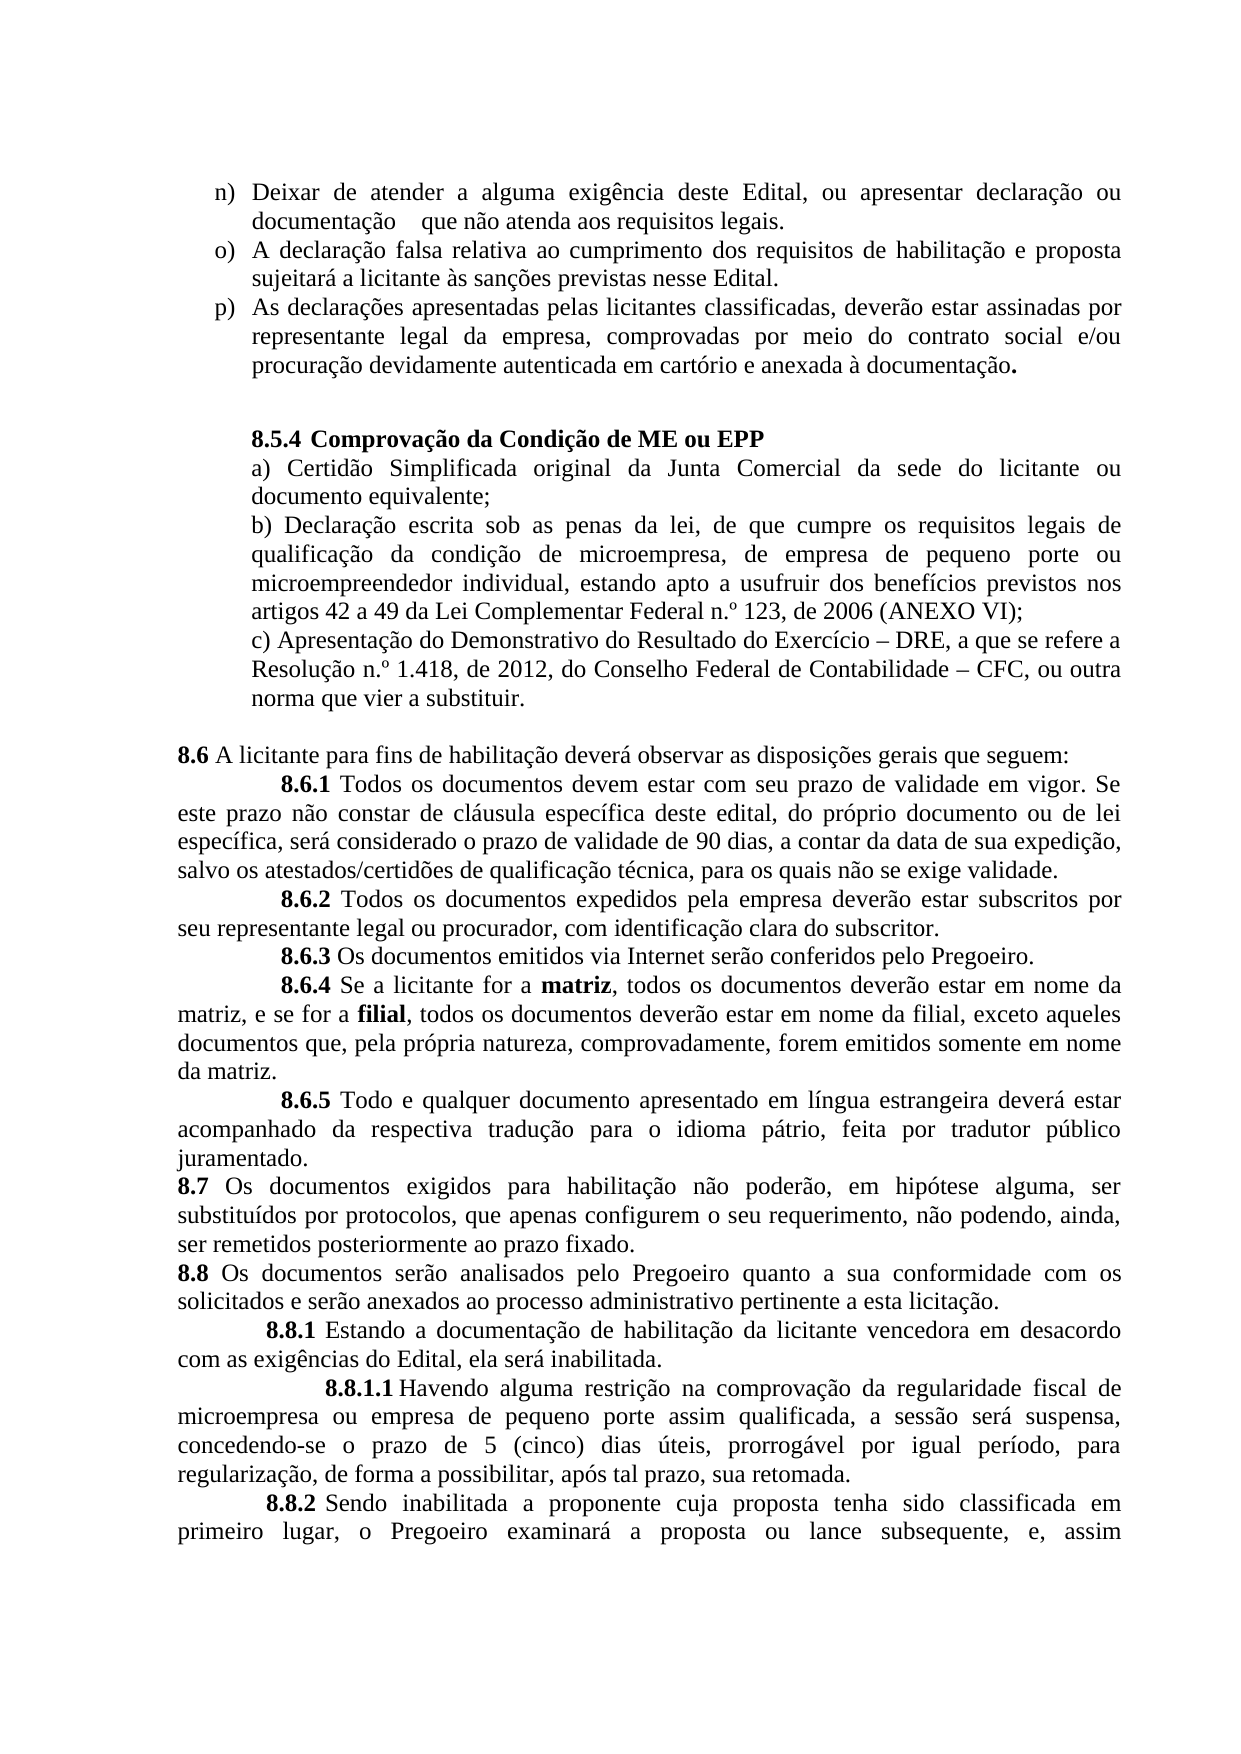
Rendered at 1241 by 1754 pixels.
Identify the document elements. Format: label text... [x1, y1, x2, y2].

text 8.6.4 Se a licitante for a matriz, todos os documentos deverão estar em nome da matriz, e se for a filial, todos os documentos deverão estar em nome da filial, exceto aqueles documentos que, pela própria natureza, comprovadamente, forem emitidos somente em nome da matriz. [177, 970, 1122, 1085]
text 8.8 Os documentos serão analisados pelo Pregoeiro quanto a sua conformidade com os solicitados e serão anexados ao processo administrativo pertinente a esta licitação. [177, 1258, 1122, 1315]
list A declaração falsa relativa ao cumprimento dos requisitos de habilitação e proposta sujeitará a licitante às sanções previstas nesse Edital. [214, 235, 1122, 292]
list a) Certidão Simplificada original da Junta Comercial da sede do licitante ou documento equivalente; [251, 453, 1122, 510]
list Deixar de atender a alguma exigência deste Edital, ou apresentar declaração ou documentação que não atenda aos requisitos legais. [214, 177, 1122, 235]
text 8.6.5 Todo e qualquer documento apresentado em língua estrangeira deverá estar acompanhado da respectiva tradução para o idioma pátrio, feita por tradutor público juramentado. [177, 1085, 1122, 1171]
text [177, 1488, 1122, 1545]
text 8.6.2 Todos os documentos expedidos pela empresa deverão estar subscritos por seu representante legal ou procurador, com identificação clara do subscritor. [177, 884, 1122, 941]
list b) Declaração escrita sob as penas da lei, de que cumpre os requisitos legais de qualificação da condição de microempresa, de empresa de pequeno porte ou microempreendedor individual, estando apto a usufruir dos benefícios previstos nos artigos 42 a 49 da Lei Complementar Federal n.º 123, de 2006 (ANEXO VI); [251, 510, 1122, 625]
text 8.8.1 Estando a documentação de habilitação da licitante vencedora em desacordo com as exigências do Edital, ela será inabilitada. [177, 1315, 1122, 1373]
text 8.6.3 Os documentos emitidos via Internet serão conferidos pelo Pregoeiro. [177, 941, 1122, 970]
text 8.8.1.1 Havendo alguma restrição na comprovação da regularidade fiscal de microempresa ou empresa de pequeno porte assim qualificada, a sessão será suspensa, concedendo-se o prazo de 5 (cinco) dias úteis, prorrogável por igual período, para regularização, de forma a possibilitar, após tal prazo, sua retomada. [177, 1373, 1122, 1488]
list As declarações apresentadas pelas licitantes classificadas, deverão estar assinadas por representante legal da empresa, comprovadas por meio do contrato social e/ou procuração devidamente autenticada em cartório e anexada à documentação. [214, 292, 1122, 378]
text 8.7 Os documentos exigidos para habilitação não poderão, em hipótese alguma, ser substituídos por protocolos, que apenas configurem o seu requerimento, não podendo, ainda, ser remetidos posteriormente ao prazo fixado. [177, 1171, 1122, 1258]
list c) Apresentação do Demonstrativo do Resultado do Exercício – DRE, a que se refere a Resolução n.º 1.418, de 2012, do Conselho Federal de Contabilidade – CFC, ou outra norma que vier a substituir. [251, 625, 1122, 711]
text 8.6 A licitante para fins de habilitação deverá observar as disposições gerais que seguem: [177, 740, 1122, 769]
list Comprovação da Condição de ME ou EPP [251, 424, 1122, 453]
text 8.6.1 Todos os documentos devem estar com seu prazo de validade em vigor. Se este prazo não constar de cláusula específica deste edital, do próprio documento ou de lei específica, será considerado o prazo de validade de 90 dias, a contar da data de sua expedição, salvo os atestados/certidões de qualificação técnica, para os quais não se exige validade. [177, 769, 1122, 884]
